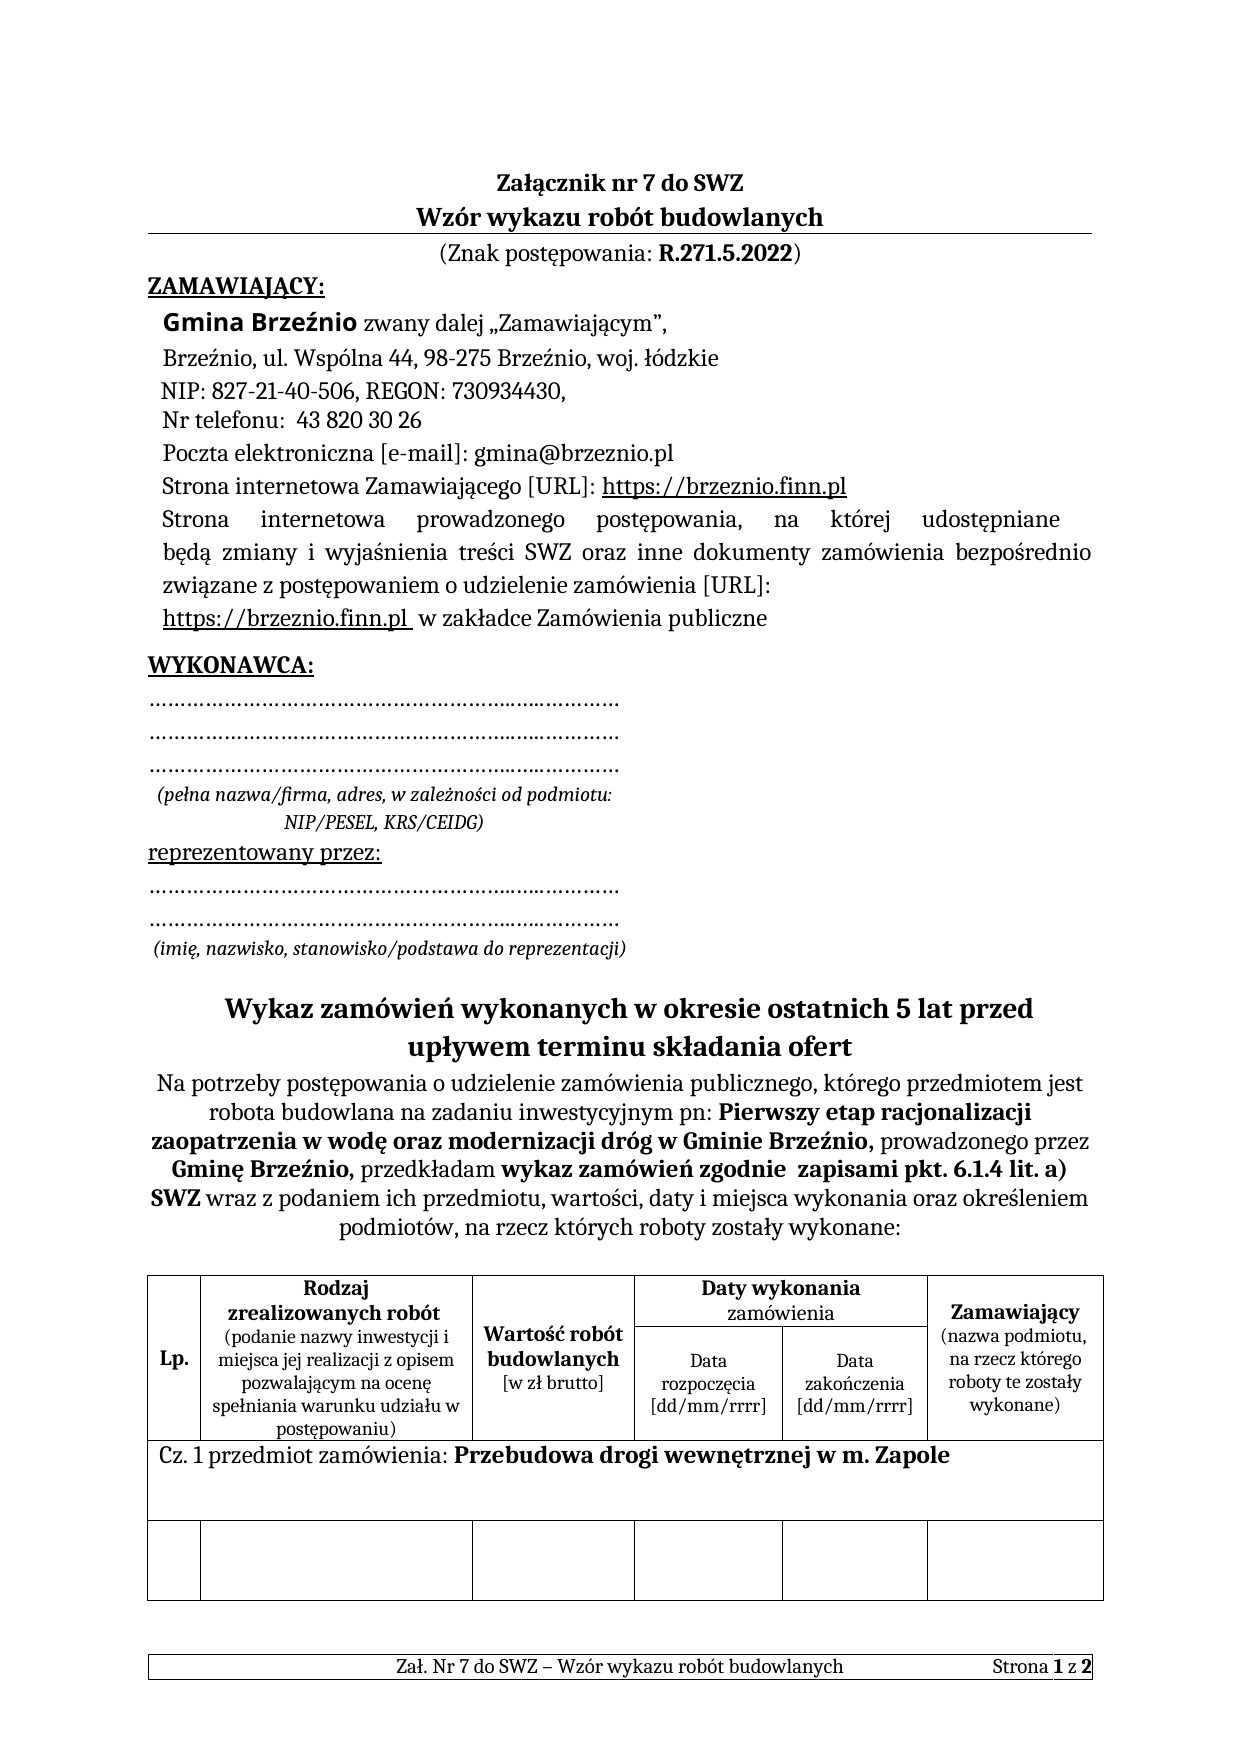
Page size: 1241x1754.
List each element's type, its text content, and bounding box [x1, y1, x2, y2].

text https://brzeznio.finn.pl w zakładce Zamówienia publiczne [162, 604, 1092, 633]
table_cell Cz. 1 przedmiot zamówienia: Przebudowa drogi wewnętrznej w m. Zapole [148, 1441, 1103, 1520]
text Wzór wykazu robót budowlanych [148, 202, 1092, 233]
text …………………………………………………..…..………… [148, 871, 650, 900]
text Strona internetowa Zamawiającego [URL]: https://brzeznio.finn.pl [162, 472, 1092, 501]
table_cell [635, 1521, 782, 1599]
text …………………………………………………..…..………… [148, 904, 650, 933]
text Wykaz zamówień wykonanych w okresie ostatnich 5 lat przed upływem terminu składania ofert [166, 992, 1092, 1064]
text Brzeźnio, ul. Wspólna 44, 98-275 Brzeźnio, woj. łódzkie [162, 344, 1092, 373]
table_cell [148, 1521, 200, 1599]
text ZAMAWIAJĄCY: [148, 272, 1092, 301]
table_cell [201, 1521, 472, 1599]
text Nr telefonu: 43 820 30 26 [74, 406, 1092, 435]
text WYKONAWCA: [148, 651, 1092, 679]
table_header Zamawiający (nazwa podmiotu, na rzecz którego roboty te zostały wykonane) [928, 1276, 1103, 1440]
table_header Wartość robót budowlanych [w zł brutto] [473, 1276, 634, 1440]
table_header Rodzaj zrealizowanych robót (podanie nazwy inwestycji i miejsca jej realizacji z opisem pozwalającym na ocenę spełniania warunku udziału w postępowaniu) [201, 1276, 472, 1440]
text Strona internetowa prowadzonego postępowania, na której udostępniane będą zmiany i wyjaśnienia treści SWZ oraz inne dokumenty zamówienia bezpośrednio związane z postępowaniem o udzielenie zamówienia [URL]: [162, 505, 1092, 600]
text Gmina Brzeźnio zwany dalej „Zamawiającym”, [162, 305, 1092, 339]
table_cell [928, 1521, 1103, 1599]
table_header Lp. [148, 1276, 200, 1440]
text (imię, nazwisko, stanowisko/podstawa do reprezentacji) [148, 937, 1092, 961]
text Załącznik nr 7 do SWZ [148, 169, 1092, 198]
table_cell [473, 1521, 634, 1599]
text Na potrzeby postępowania o udzielenie zamówienia publicznego, którego przedmiotem jest robota budowlana na zadaniu inwestycyjnym pn: Pierwszy etap racjonalizacji zaopatrzenia w wodę oraz modernizacji dróg w Gminie Brzeźnio, prowadzonego przez Gminę Brzeźnio, przedkładam wykaz zamówień zgodnie zapisami pkt. 6.1.4 lit. a) SWZ wraz z podaniem ich przedmiotu, wartości, daty i miejsca wykonania oraz określeniem podmiotów, na rzecz których roboty zostały wykonane: [148, 1069, 1092, 1242]
text …………………………………………………..…..………… [148, 684, 650, 713]
text (Znak postępowania: R.271.5.2022) [148, 239, 1092, 268]
text Poczta elektroniczna [e-mail]: gmina@brzeznio.pl [162, 439, 1092, 468]
text NIP: 827-21-40-506, REGON: 730934430, [133, 377, 1092, 406]
text …………………………………………………..…..………… [148, 717, 650, 746]
table_cell Data zakończenia [dd/mm/rrrr] [783, 1327, 927, 1440]
table_cell Data rozpoczęcia [dd/mm/rrrr] [635, 1327, 782, 1440]
text …………………………………………………..…..………… [148, 750, 650, 779]
text (pełna nazwa/firma, adres, w zależności od podmiotu: NIP/PESEL, KRS/CEIDG) [148, 783, 621, 834]
text reprezentowany przez: [148, 838, 1092, 867]
table_cell [783, 1521, 927, 1599]
table_header Daty wykonania zamówienia [635, 1276, 927, 1326]
